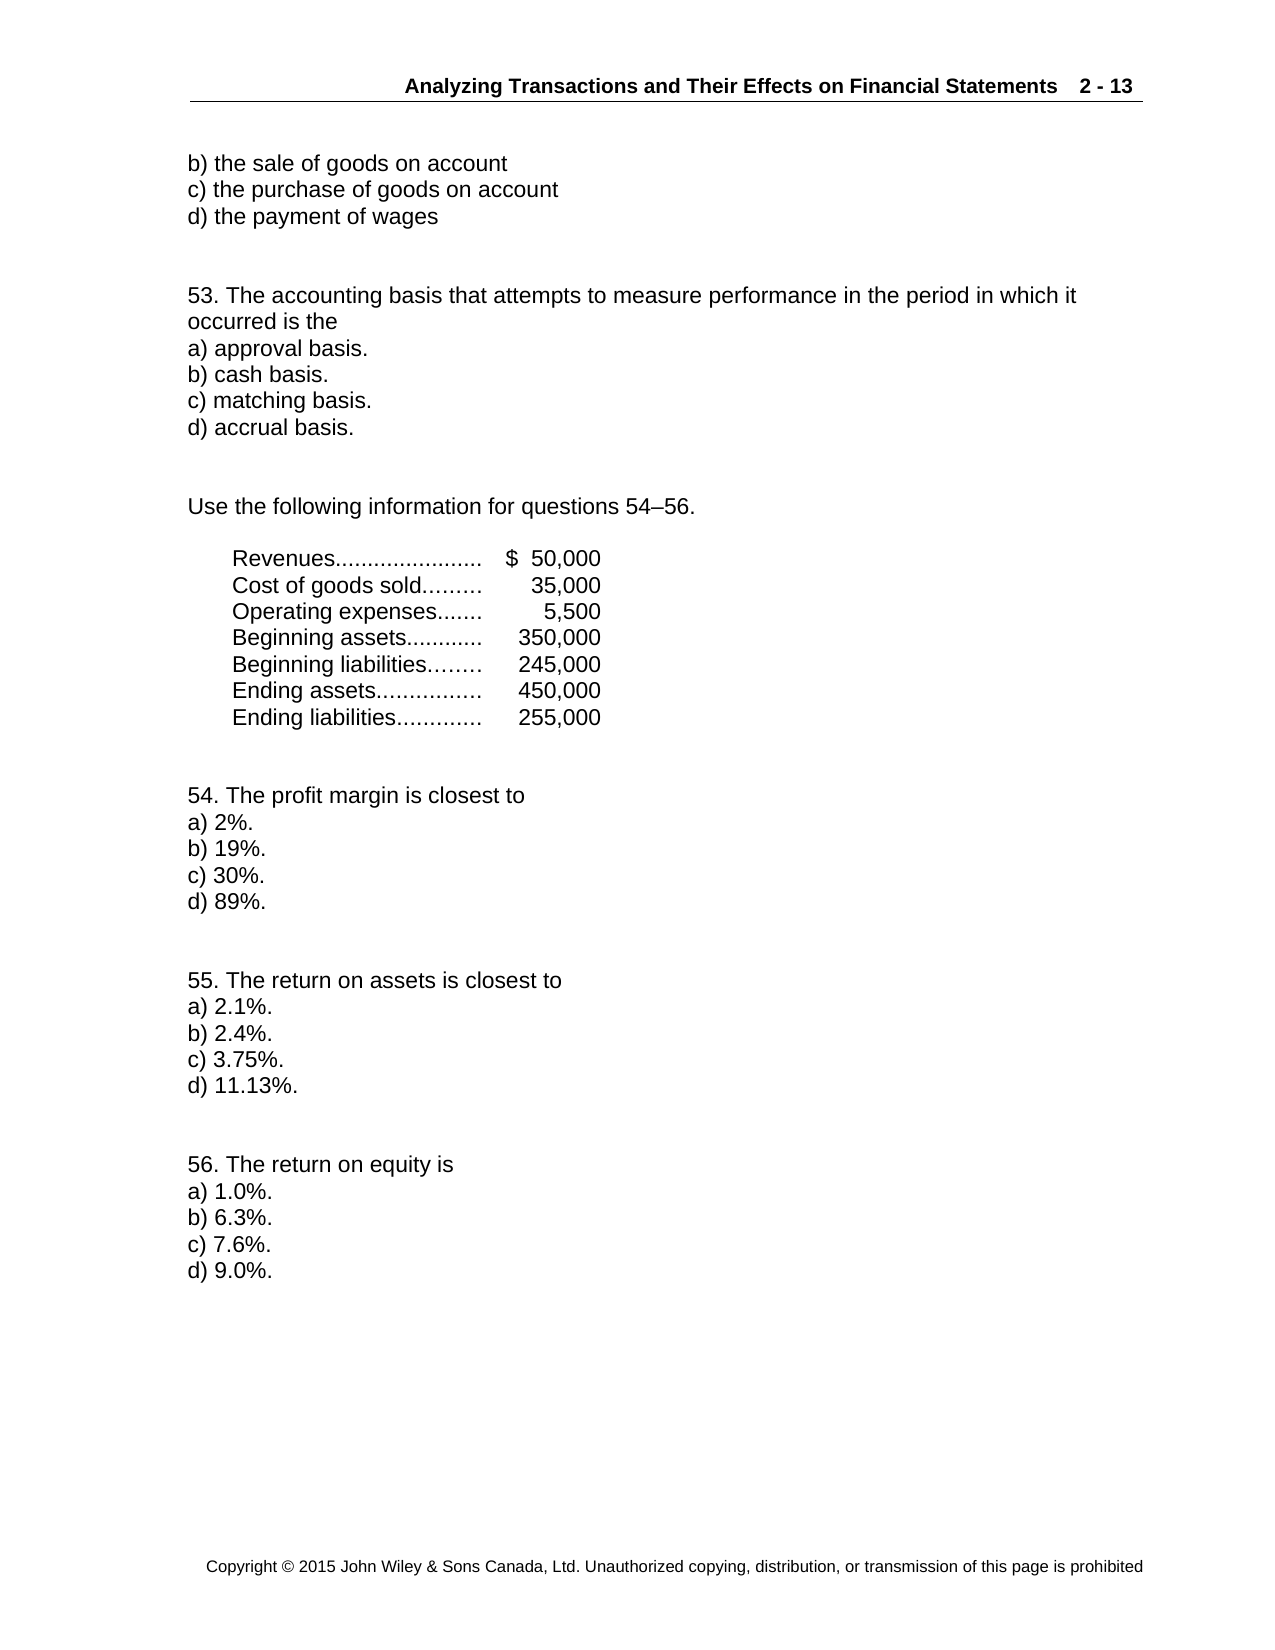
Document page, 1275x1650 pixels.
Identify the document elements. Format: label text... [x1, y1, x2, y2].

text a) approval basis. [187, 334, 1087, 361]
text 54. The profit margin is closest to [187, 782, 1087, 809]
text Use the following information for questions 54–56. [187, 493, 1087, 519]
text c) 7.6%. [187, 1231, 1087, 1257]
text d) 11.13%. [187, 1072, 1087, 1099]
text Beginning assets 350,000 [187, 624, 1087, 651]
text b) cash basis. [187, 361, 1087, 387]
text Operating expenses 5,500 [187, 598, 1087, 624]
text d) accrual basis. [187, 413, 1087, 440]
text 56. The return on equity is [187, 1151, 1087, 1178]
text a) 2%. [187, 809, 1087, 835]
text Revenues $ 50,000 [187, 545, 1087, 572]
text d) the payment of wages [187, 203, 1087, 229]
text Ending assets 450,000 [187, 677, 1087, 703]
text c) the purchase of goods on account [187, 176, 1087, 203]
text 53. The accounting basis that attempts to measure performance in the period in which it occurred is the [187, 282, 1087, 334]
text b) 2.4%. [187, 1020, 1087, 1046]
text d) 9.0%. [187, 1257, 1087, 1283]
text d) 89%. [187, 888, 1087, 914]
text Ending liabilities 255,000 [187, 703, 1087, 730]
text a) 2.1%. [187, 993, 1087, 1020]
text c) matching basis. [187, 387, 1087, 413]
text b) 19%. [187, 835, 1087, 862]
text b) the sale of goods on account [187, 150, 1087, 176]
text 55. The return on assets is closest to [187, 967, 1087, 993]
text Beginning liabilities 245,000 [187, 651, 1087, 677]
text c) 30%. [187, 862, 1087, 888]
text b) 6.3%. [187, 1204, 1087, 1231]
text a) 1.0%. [187, 1178, 1087, 1204]
text Cost of goods sold 35,000 [187, 572, 1087, 598]
text c) 3.75%. [187, 1046, 1087, 1072]
